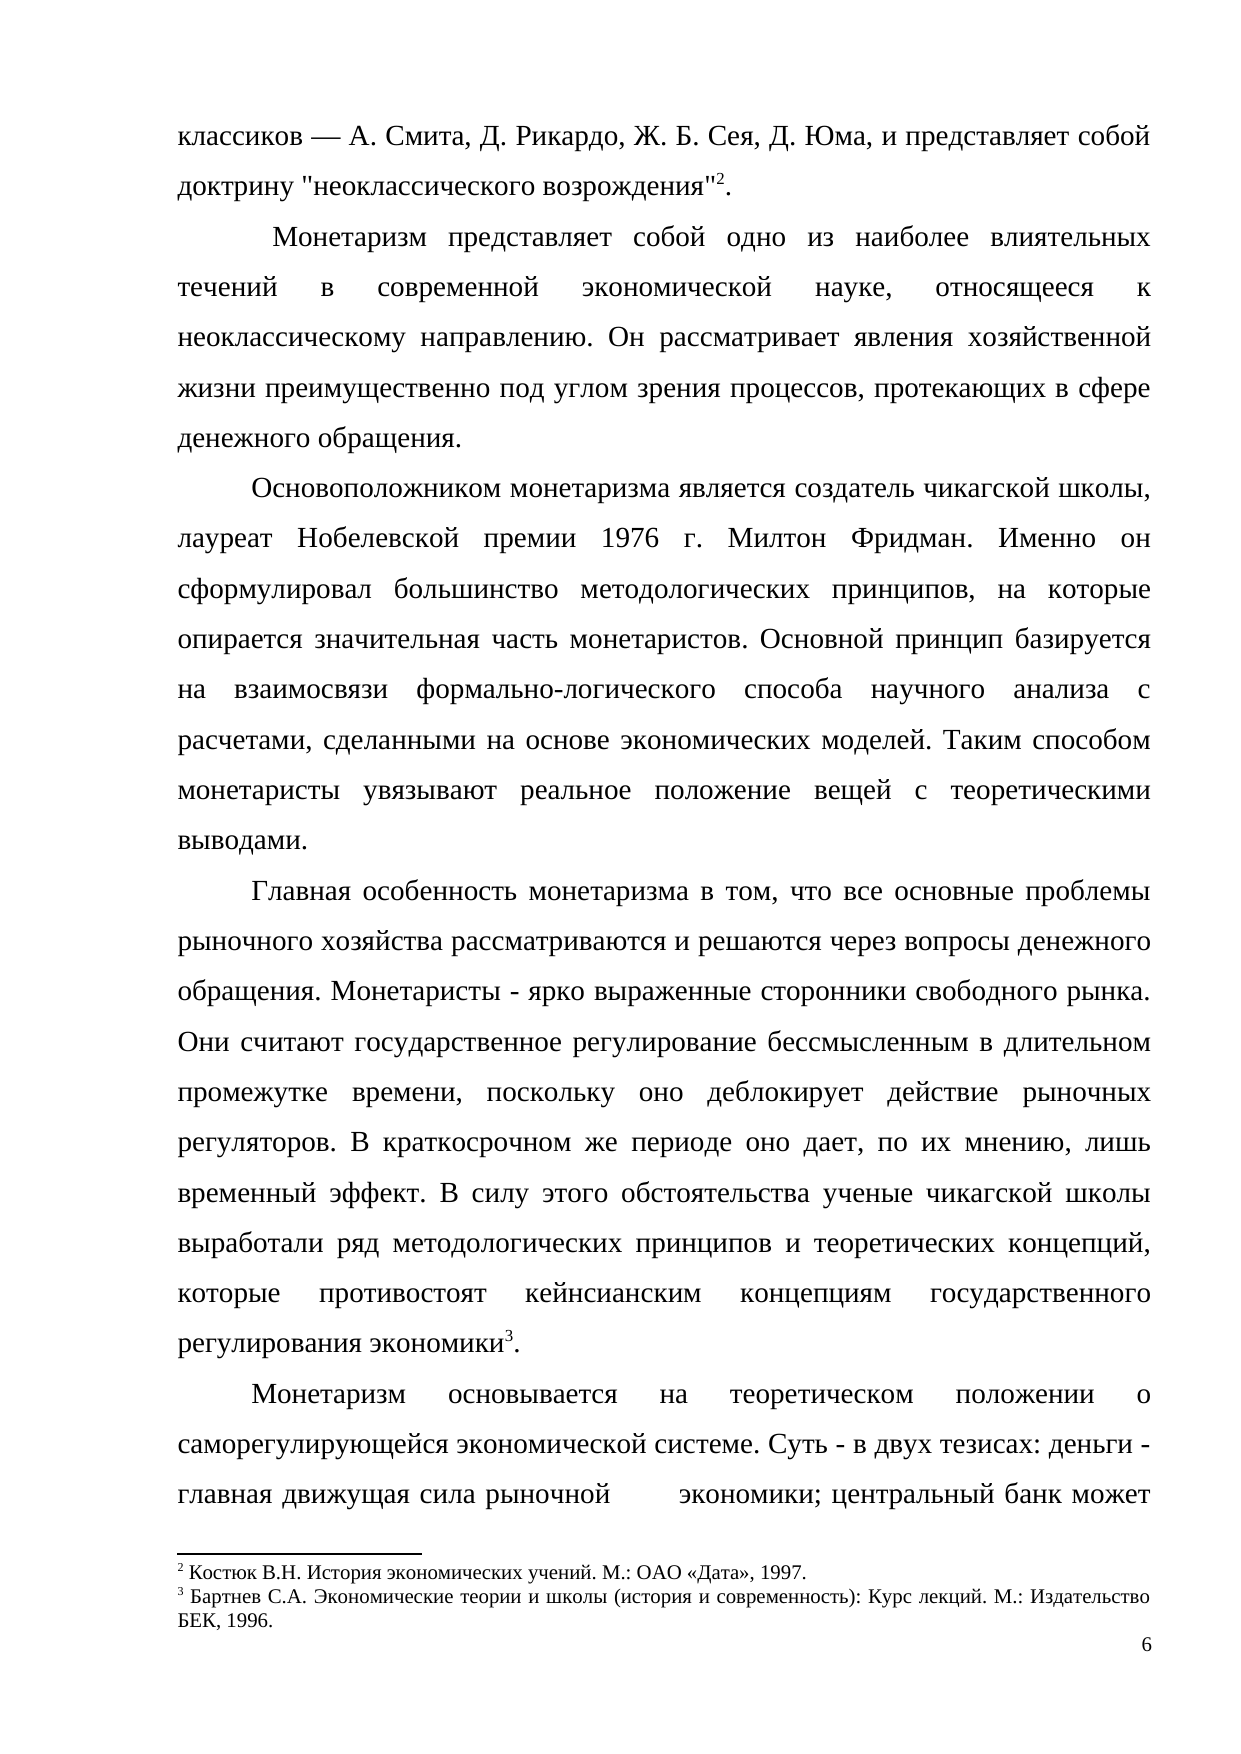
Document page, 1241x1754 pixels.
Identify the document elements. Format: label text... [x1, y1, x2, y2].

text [177, 1376, 1152, 1510]
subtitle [177, 118, 1152, 202]
text Основоположником монетаризма является создатель чикагской школы, лауреат Нобелевской премии 1976 г. Милтон Фридман. Именно он сформулировал большинство методологических принципов, на которые опирается значительная часть монетаристов. Основной принцип базируется на взаимосвязи формально-логического способа научного анализа с расчетами, сделанными на основе экономических моделей. Таким способом монетаристы увязывают реальное положение вещей с теоретическими выводами. [177, 470, 1152, 856]
text Главная особенность монетаризма в том, что все основные проблемы рыночного хозяйства рассматриваются и решаются через вопросы денежного обращения. Монетаристы - ярко выраженные сторонники свободного рынка. Они считают государственное регулирование бессмысленным в длительном промежутке времени, поскольку оно деблокирует действие рыночных регуляторов. В краткосрочном же периоде оно дает, по их мнению, лишь временный эффект. В силу этого обстоятельства ученые чикагской школы выработали ряд методологических принципов и теоретических концепций, которые противостоят кейнсианским концепциям государственного регулирования экономики. [177, 873, 1152, 1359]
subtitle Монетаризм представляет собой одно из наиболее влиятельных течений в современной экономической науке, относящееся к неоклассическому направлению. Он рассматривает явления хозяйственной жизни преимущественно под углом зрения процессов, протекающих в сфере денежного обращения. [177, 219, 1152, 453]
